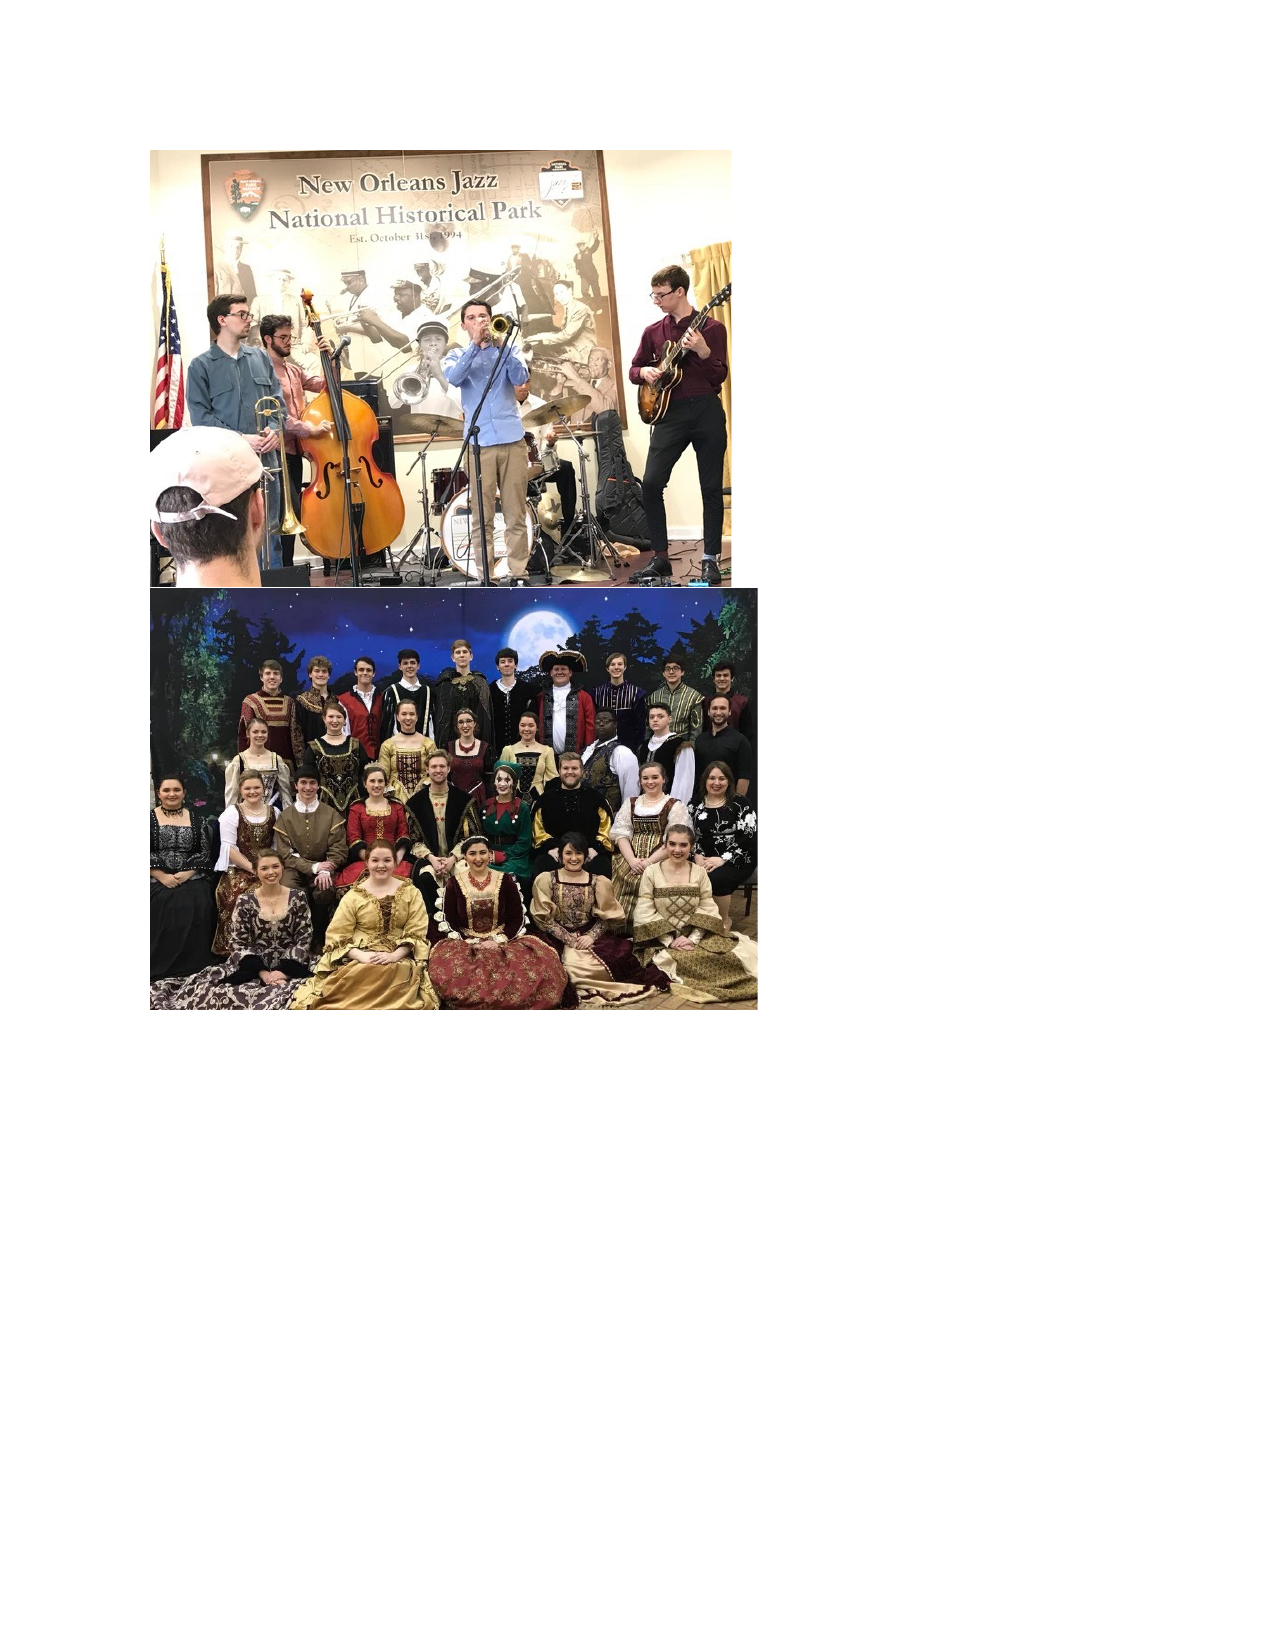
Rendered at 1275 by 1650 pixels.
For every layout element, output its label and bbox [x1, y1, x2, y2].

picture [150, 150, 732, 587]
picture [150, 588, 758, 1010]
